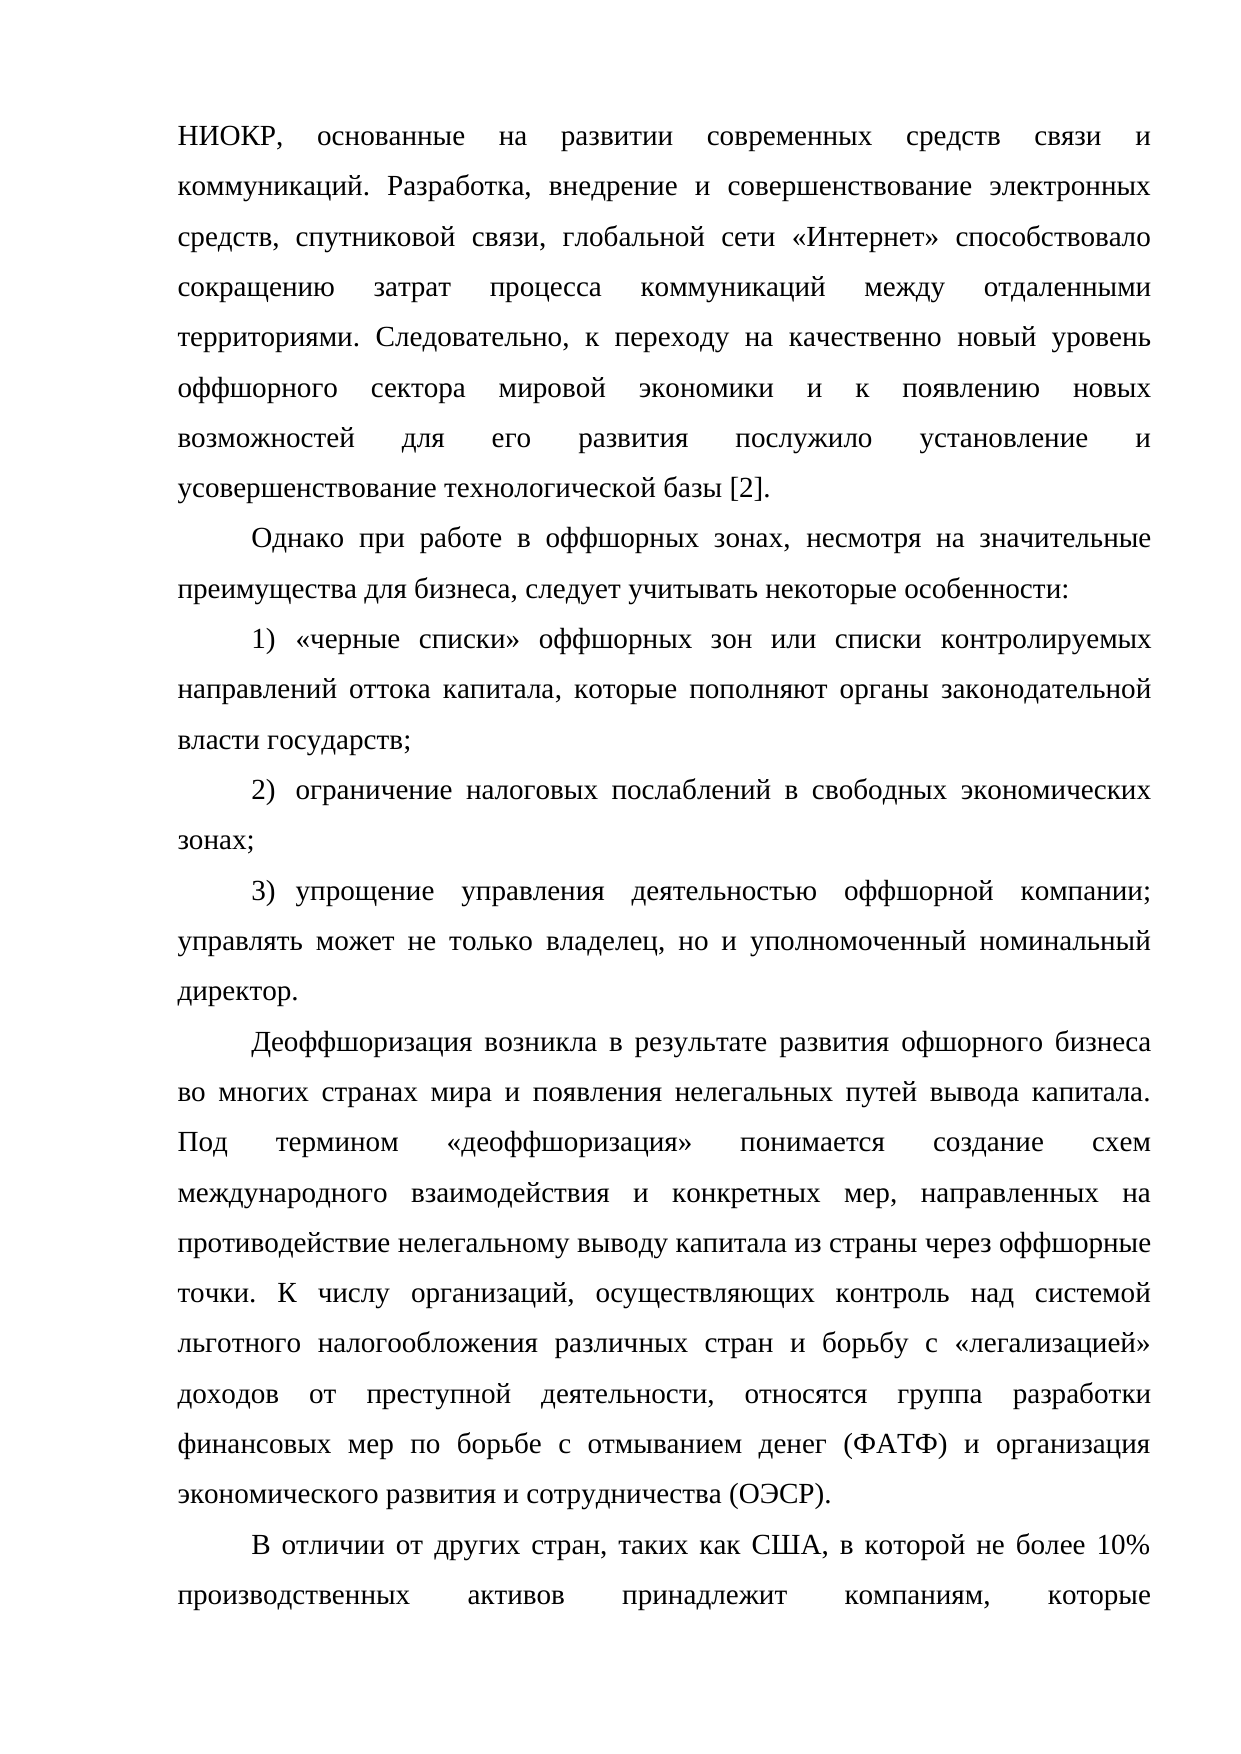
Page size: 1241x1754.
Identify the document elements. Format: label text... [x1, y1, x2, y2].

list ограничение налоговых послаблений в свободных экономических зонах; [177, 772, 1152, 856]
list упрощение управления деятельностью оффшорной компании; управлять может не только владелец, но и уполномоченный номинальный директор. [177, 873, 1152, 1007]
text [177, 118, 1152, 504]
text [177, 1527, 1152, 1611]
text Деоффшоризация возникла в результате развития офшорного бизнеса во многих странах мира и появления нелегальных путей вывода капитала. Под термином «деоффшоризация» понимается создание схем международного взаимодействия и конкретных мер, направленных на противодействие нелегальному выводу капитала из страны через оффшорные точки. К числу организаций, осуществляющих контроль над системой льготного налогообложения различных стран и борьбу с «легализацией» доходов от преступной деятельности, относятся группа разработки финансовых мер по борьбе с отмыванием денег (ФАТФ) и организация экономического развития и сотрудничества (ОЭСР). [177, 1024, 1152, 1510]
list «черные списки» оффшорных зон или списки контролируемых направлений оттока капитала, которые пополняют органы законодательной власти государств; [177, 621, 1152, 755]
text Однако при работе в оффшорных зонах, несмотря на значительные преимущества для бизнеса, следует учитывать некоторые особенности: [177, 521, 1152, 604]
